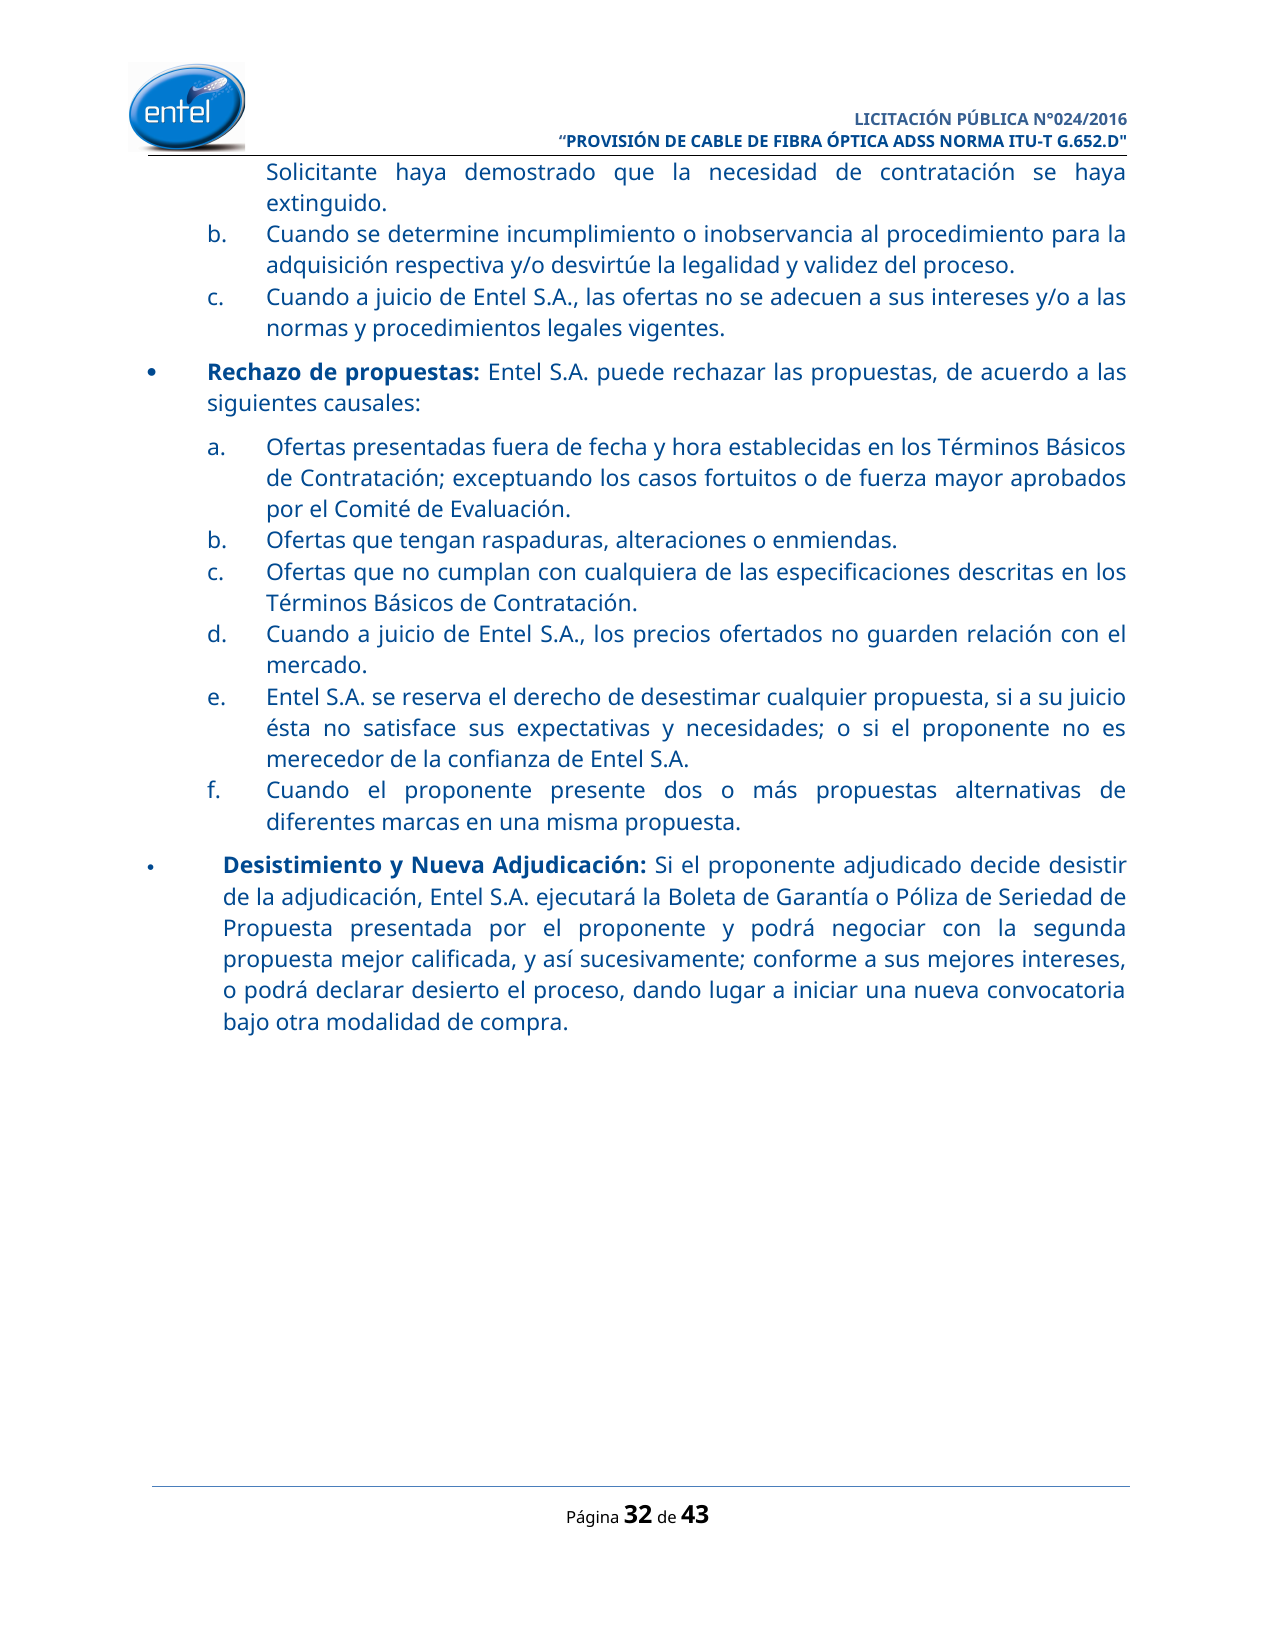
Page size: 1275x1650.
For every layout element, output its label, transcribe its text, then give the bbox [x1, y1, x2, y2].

list Entel S.A. se reserva el derecho de desestimar cualquier propuesta, si a su juicio ésta no satisface sus expectativas y necesidades; o si el proponente no es merecedor de la confianza de Entel S.A. [207, 681, 1127, 774]
picture [128, 62, 246, 152]
list Ofertas presentadas fuera de fecha y hora establecidas en los Términos Básicos de Contratación; exceptuando los casos fortuitos o de fuerza mayor aprobados por el Comité de Evaluación. [207, 431, 1127, 524]
list Cuando a juicio de Entel S.A., los precios ofertados no guarden relación con el mercado. [207, 618, 1127, 681]
list Ofertas que no cumplan con cualquiera de las especificaciones descritas en los Términos Básicos de Contratación. [207, 556, 1127, 618]
list Desistimiento y Nueva Adjudicación: Si el proponente adjudicado decide desistir de la adjudicación, Entel S.A. ejecutará la Boleta de Garantía o Póliza de Seriedad de Propuesta presentada por el proponente y podrá negociar con la segunda propuesta mejor calificada, y así sucesivamente; conforme a sus mejores intereses, o podrá declarar desierto el proceso, dando lugar a iniciar una nueva convocatoria bajo otra modalidad de compra. [148, 849, 1127, 1037]
list Cuando el proponente presente dos o más propuestas alternativas de diferentes marcas en una misma propuesta. [207, 774, 1127, 837]
list Cuando a juicio de Entel S.A., las ofertas no se adecuen a sus intereses y/o a las normas y procedimientos legales vigentes. [207, 281, 1127, 343]
list Ofertas que tengan raspaduras, alteraciones o enmiendas. [207, 524, 1127, 556]
list Cuando se determine incumplimiento o inobservancia al procedimiento para la adquisición respectiva y/o desvirtúe la legalidad y validez del proceso. [207, 218, 1127, 281]
list Rechazo de propuestas: Entel S.A. puede rechazar las propuestas, de acuerdo a las siguientes causales: [148, 356, 1127, 418]
